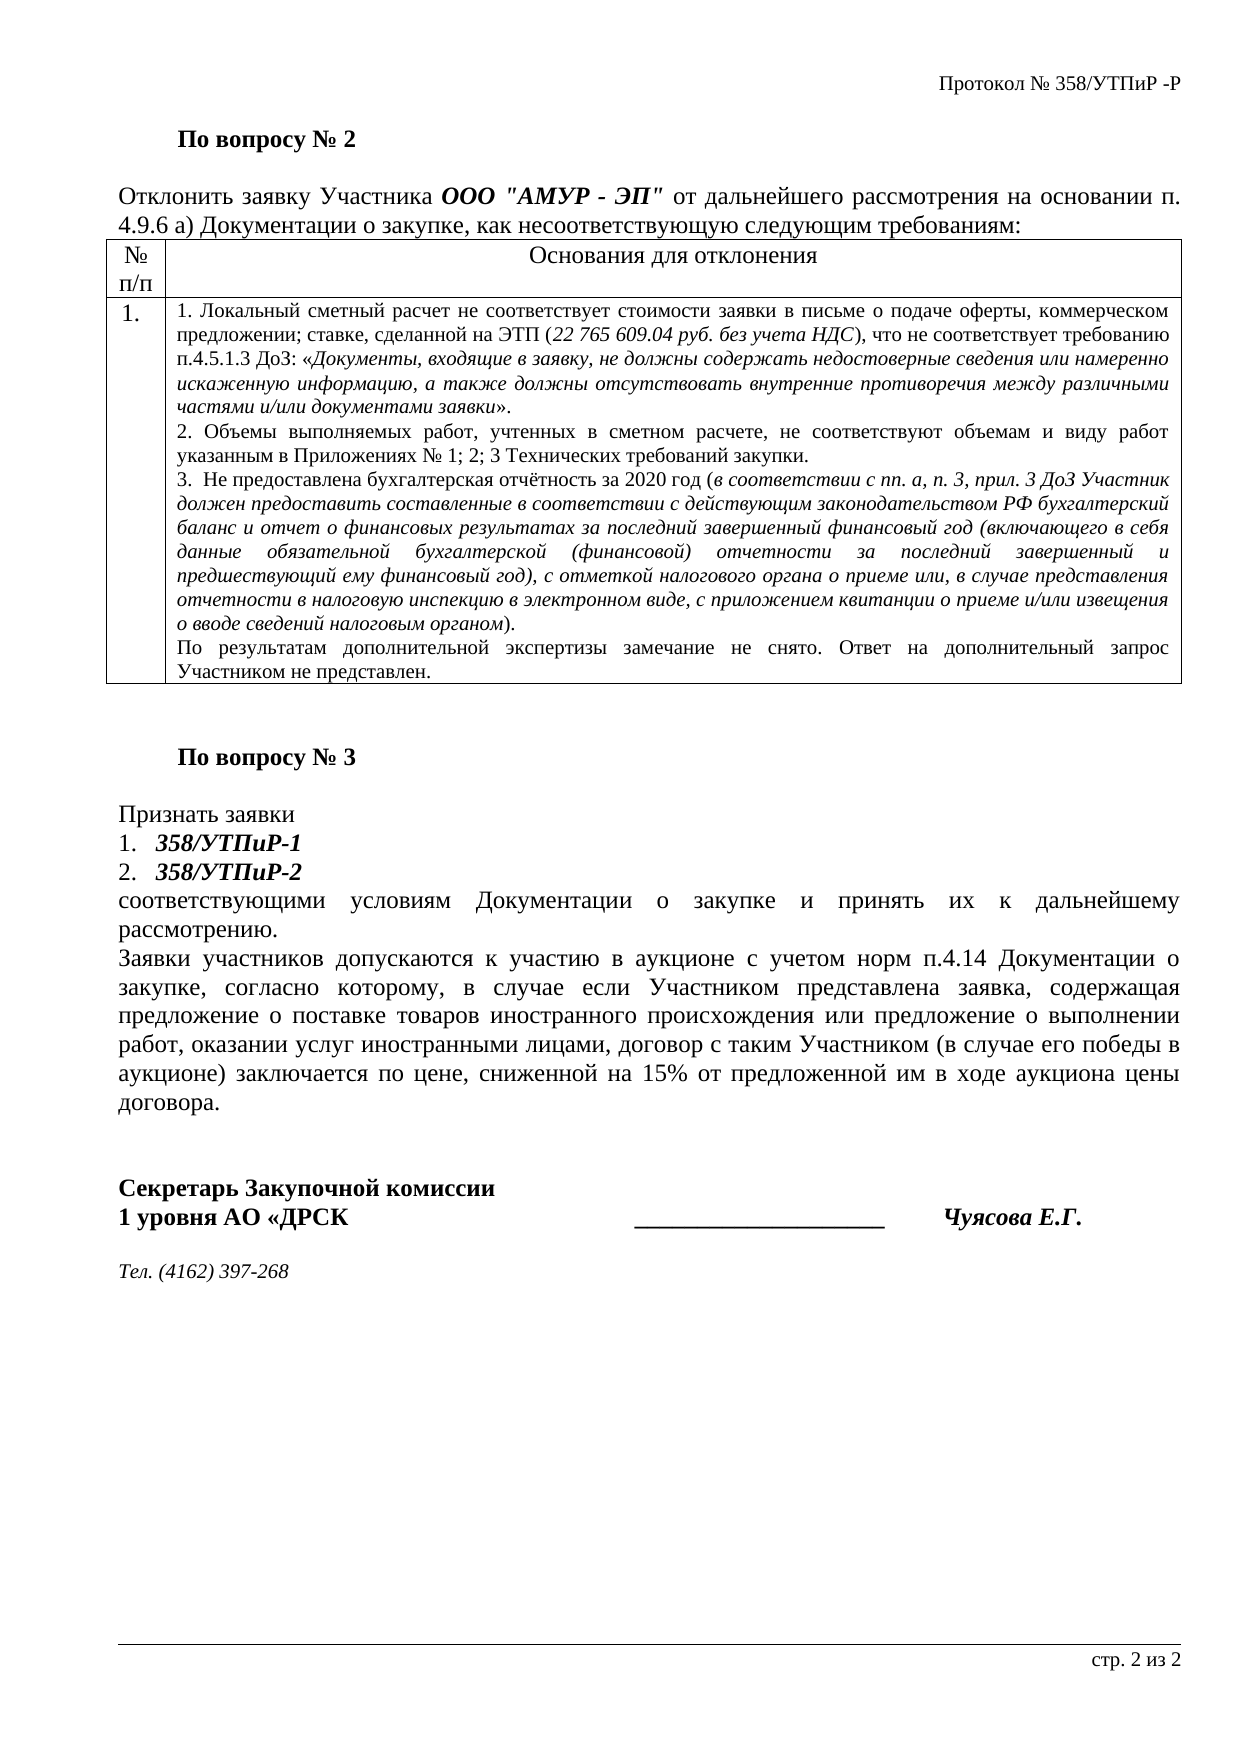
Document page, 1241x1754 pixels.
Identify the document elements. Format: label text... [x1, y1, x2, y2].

table_cell 1. Локальный сметный расчет не соответствует стоимости заявки в письме о подаче оферты, коммерческом предложении; ставке, сделанной на ЭТП (22 765 609.04 руб. без учета НДС), что не соответствует требованию п.4.5.1.3 ДоЗ: «Документы, входящие в заявку, не должны содержать недостоверные сведения или намеренно искаженную информацию, а также должны отсутствовать внутренние противоречия между различными частями и/или документами заявки». 2. Объемы выполняемых работ, учтенных в сметном расчете, не соответствуют объемам и виду работ указанным в Приложениях № 1; 2; 3 Технических требований закупки. 3. Не предоставлена бухгалтерская отчётность за 2020 год (в соответствии с пп. а, п. 3, прил. 3 ДоЗ Участник должен предоставить составленные в соответствии с действующим законодательством РФ бухгалтерский баланс и отчет о финансовых результатах за последний завершенный финансовый год (включающего в себя данные обязательной бухгалтерской (финансовой) отчетности за последний завершенный и предшествующий ему финансовый год), с отметкой налогового органа о приеме или, в случае представления отчетности в налоговую инспекцию в электронном виде, с приложением квитанции о приеме и/или извещения о вводе сведений налоговым органом). По результатам дополнительной экспертизы замечание не снято. Ответ на дополнительный запрос Участником не представлен. [166, 298, 1181, 683]
text По вопросу № 3 [118, 742, 1181, 771]
text 1 уровня АО «ДРСК ____________________ Чуясова Е.Г. [118, 1202, 1181, 1231]
text Тел. (4162) 397-268 [118, 1259, 1181, 1283]
text По вопросу № 2 [118, 124, 1181, 152]
table_cell 1. [107, 298, 165, 683]
text соответствующими условиям Документации о закупке и принять их к дальнейшему рассмотрению. [118, 886, 1181, 943]
list 358/УТПиР-2 [118, 857, 1181, 886]
table_header № п/п [107, 240, 165, 297]
text Отклонить заявку Участника ООО "АМУР - ЭП" от дальнейшего рассмотрения на основании п. 4.9.6 а) Документации о закупке, как несоответствующую следующим требованиям: [118, 181, 1181, 239]
list 358/УТПиР-1 [118, 828, 1181, 857]
text Признать заявки [118, 799, 1181, 828]
text Секретарь Закупочной комиссии [118, 1173, 1181, 1202]
table_header Основания для отклонения [166, 240, 1181, 297]
text Заявки участников допускаются к участию в аукционе с учетом норм п.4.14 Документации о закупке, согласно которому, в случае если Участником представлена заявка, содержащая предложение о поставке товаров иностранного происхождения или предложение о выполнении работ, оказании услуг иностранными лицами, договор с таким Участником (в случае его победы в аукционе) заключается по цене, сниженной на 15% от предложенной им в ходе аукциона цены договора. [118, 943, 1181, 1116]
